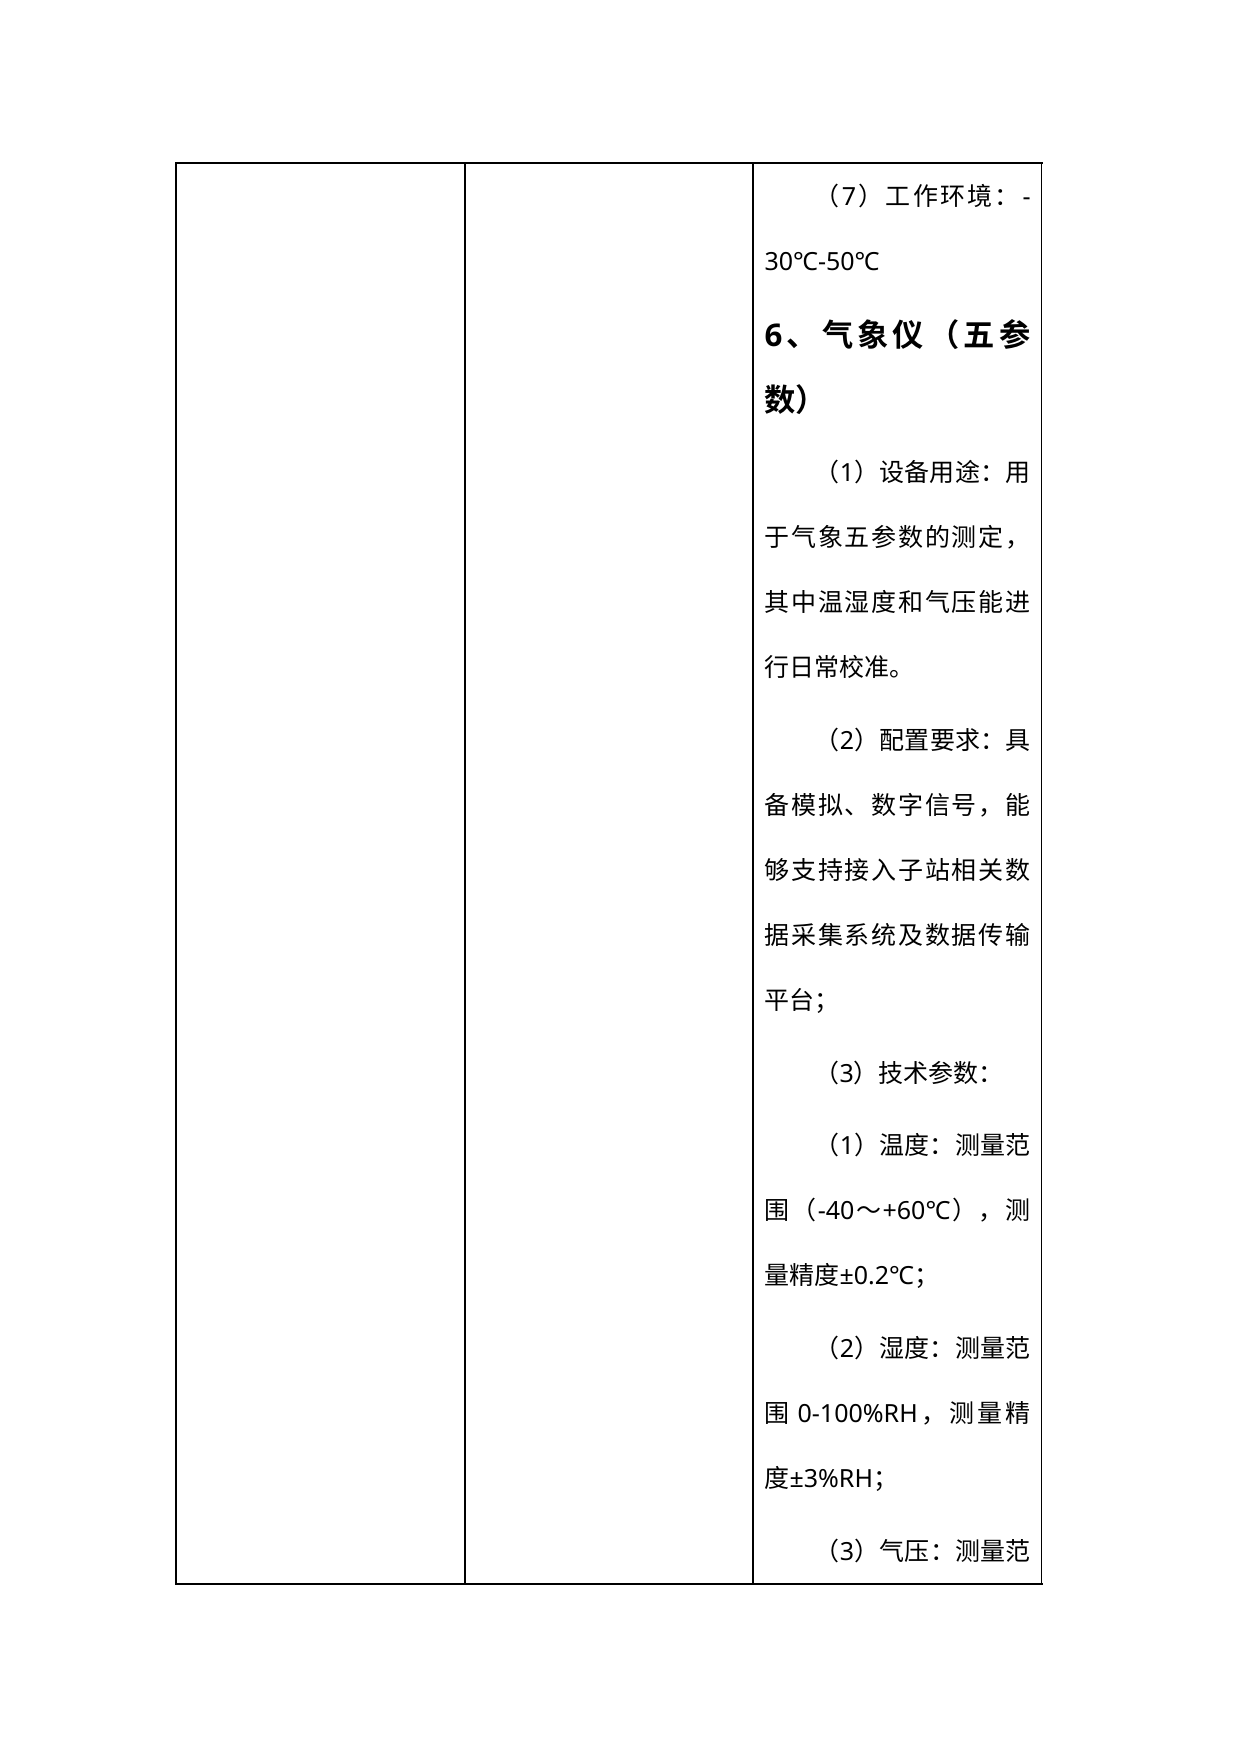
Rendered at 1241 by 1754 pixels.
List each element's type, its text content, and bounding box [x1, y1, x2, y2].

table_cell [754, 164, 1041, 1583]
table_cell ▲ [466, 164, 752, 1583]
table_cell 1 [177, 164, 464, 1583]
